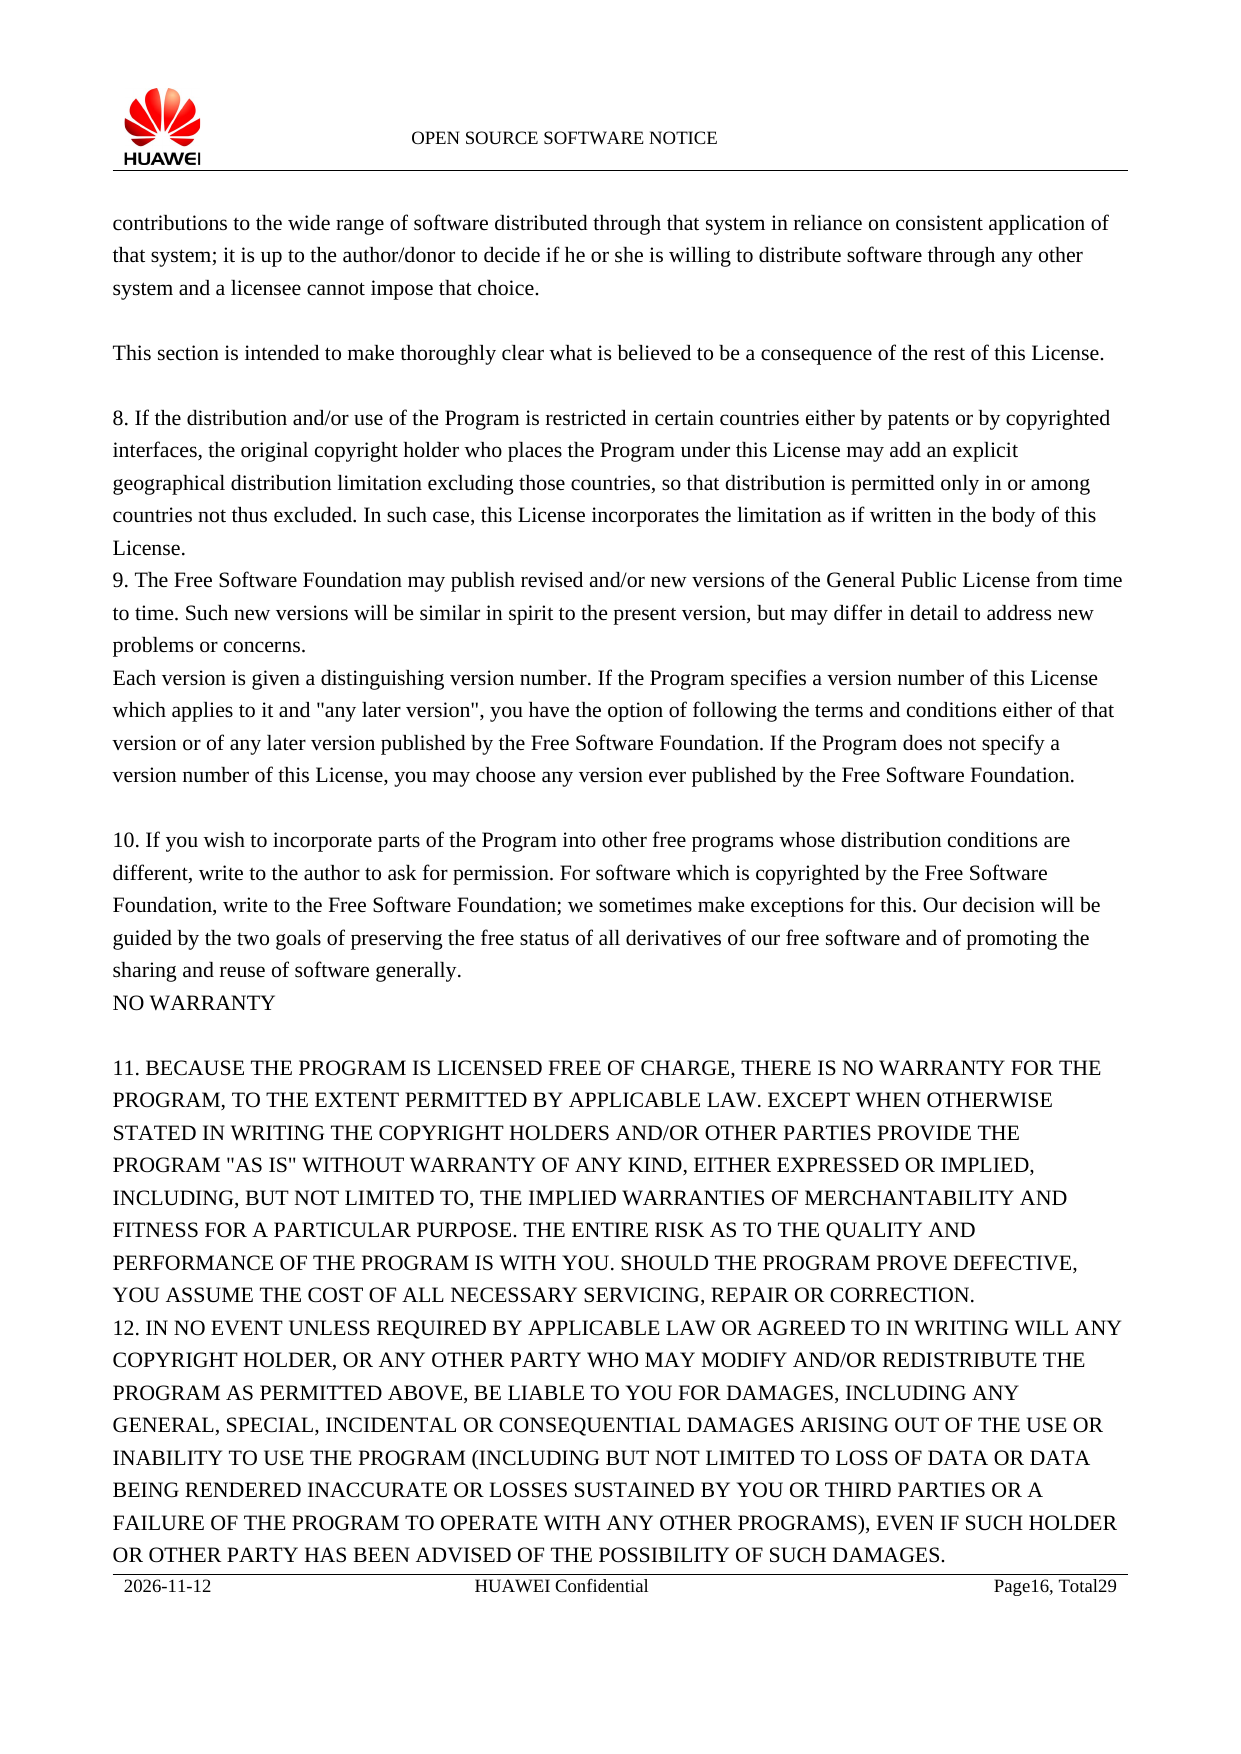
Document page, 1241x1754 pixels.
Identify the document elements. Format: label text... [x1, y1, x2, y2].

picture [124, 88, 201, 165]
